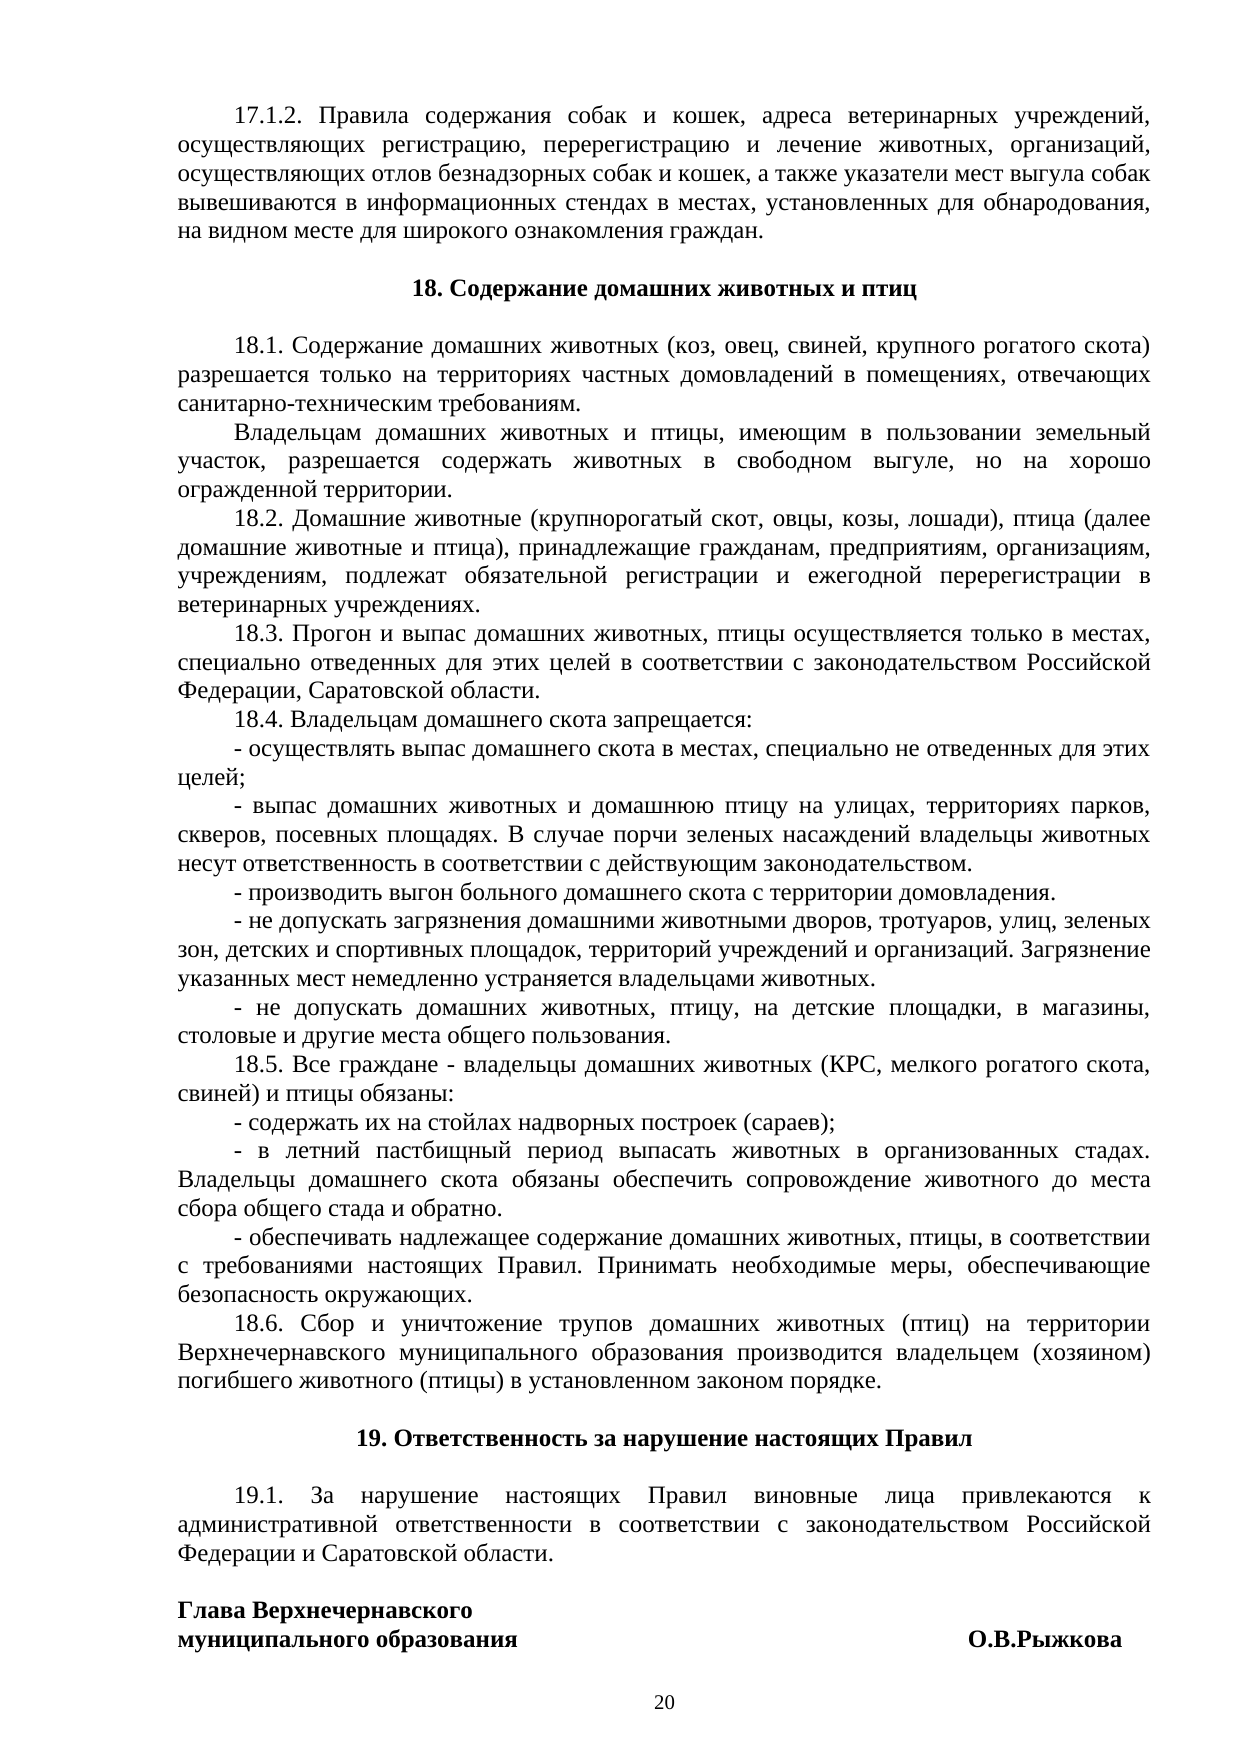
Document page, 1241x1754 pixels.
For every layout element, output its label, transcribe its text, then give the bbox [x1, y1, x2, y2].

text 18.1. Содержание домашних животных (коз, овец, свиней, крупного рогатого скота) разрешается только на территориях частных домовладений в помещениях, отвечающих санитарно-техническим требованиям. [177, 330, 1152, 417]
text - содержать их на стойлах надворных построек (сараев); [177, 1107, 1152, 1135]
text 17.1.2. Правила содержания собак и кошек, адреса ветеринарных учреждений, осуществляющих регистрацию, перерегистрацию и лечение животных, организаций, осуществляющих отлов безнадзорных собак и кошек, а также указатели мест выгула собак вывешиваются в информационных стендах в местах, установленных для обнародования, на видном месте для широкого ознакомления граждан. [177, 100, 1152, 244]
text - обеспечивать надлежащее содержание домашних животных, птицы, в соответствии с требованиями настоящих Правил. Принимать необходимые меры, обеспечивающие безопасность окружающих. [177, 1222, 1152, 1308]
text 18.4. Владельцам домашнего скота запрещается: [177, 704, 1152, 733]
text 18.3. Прогон и выпас домашних животных, птицы осуществляется только в местах, специально отведенных для этих целей в соответствии с законодательством Российской Федерации, Саратовской области. [177, 618, 1152, 704]
text 18.5. Все граждане - владельцы домашних животных (КРС, мелкого рогатого скота, свиней) и птицы обязаны: [177, 1049, 1152, 1107]
text Глава Верхнечернавского [177, 1595, 1152, 1624]
text 18.2. Домашние животные (крупнорогатый скот, овцы, козы, лошади), птица (далее домашние животные и птица), принадлежащие гражданам, предприятиям, организациям, учреждениям, подлежат обязательной регистрации и ежегодной перерегистрации в ветеринарных учреждениях. [177, 503, 1152, 618]
text 18. Содержание домашних животных и птиц [177, 273, 1152, 302]
text - осуществлять выпас домашнего скота в местах, специально не отведенных для этих целей; [177, 733, 1152, 790]
text 19.1. За нарушение настоящих Правил виновные лица привлекаются к административной ответственности в соответствии с законодательством Российской Федерации и Саратовской области. [177, 1480, 1152, 1567]
text - производить выгон больного домашнего скота с территории домовладения. [177, 877, 1152, 905]
text 18.6. Сбор и уничтожение трупов домашних животных (птиц) на территории Верхнечернавского муниципального образования производится владельцем (хозяином) погибшего животного (птицы) в установленном законом порядке. [177, 1308, 1152, 1394]
text - выпас домашних животных и домашнюю птицу на улицах, территориях парков, скверов, посевных площадях. В случае порчи зеленых насаждений владельцы животных несут ответственность в соответствии с действующим законодательством. [177, 790, 1152, 877]
text муниципального образования О.В.Рыжкова [177, 1624, 1152, 1653]
text - не допускать домашних животных, птицу, на детские площадки, в магазины, столовые и другие места общего пользования. [177, 992, 1152, 1049]
text 19. Ответственность за нарушение настоящих Правил [177, 1423, 1152, 1452]
text Владельцам домашних животных и птицы, имеющим в пользовании земельный участок, разрешается содержать животных в свободном выгуле, но на хорошо огражденной территории. [177, 417, 1152, 503]
text - в летний пастбищный период выпасать животных в организованных стадах. Владельцы домашнего скота обязаны обеспечить сопровождение животного до места сбора общего стада и обратно. [177, 1135, 1152, 1222]
text - не допускать загрязнения домашними животными дворов, тротуаров, улиц, зеленых зон, детских и спортивных площадок, территорий учреждений и организаций. Загрязнение указанных мест немедленно устраняется владельцами животных. [177, 905, 1152, 992]
